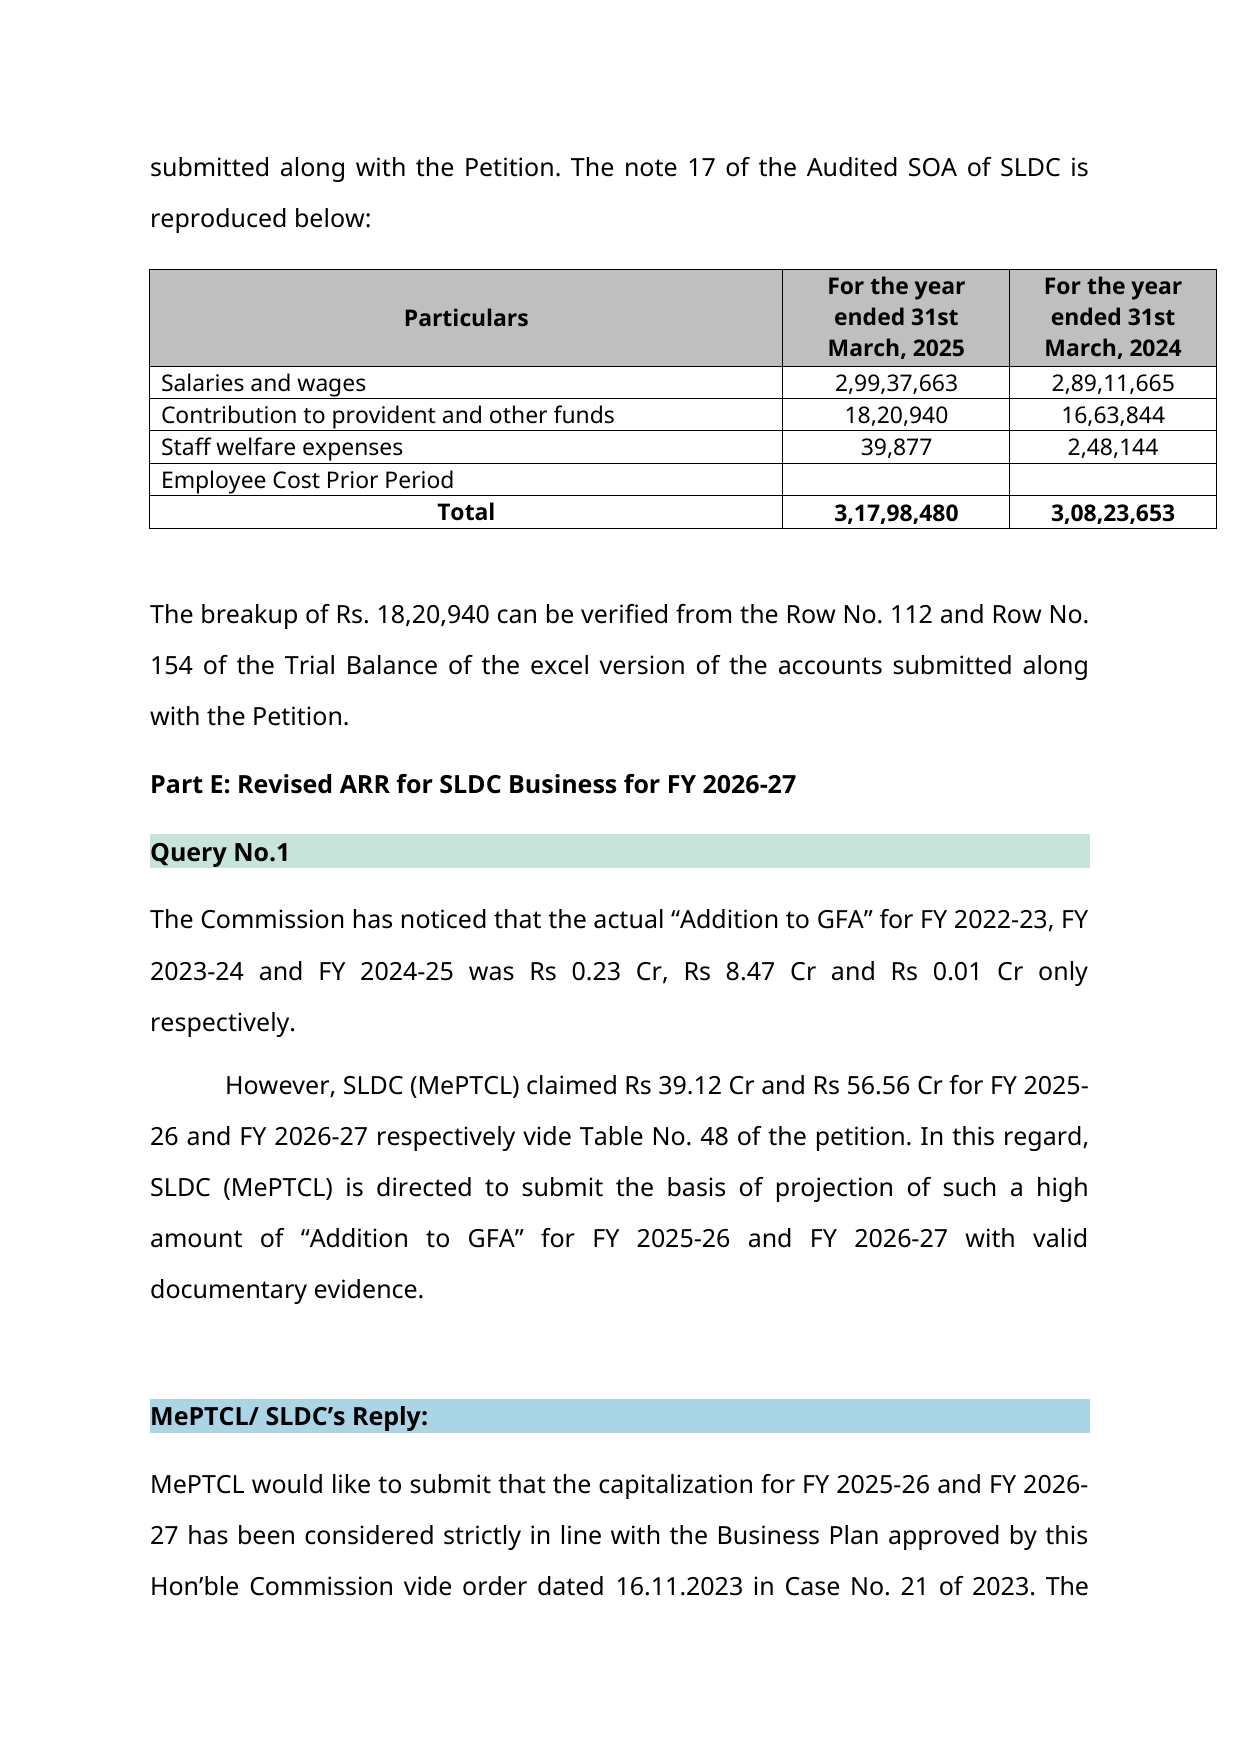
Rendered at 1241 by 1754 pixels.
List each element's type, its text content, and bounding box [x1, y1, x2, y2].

text The breakup of Rs. 18,20,940 can be verified from the Row No. 112 and Row No. 154 of the Trial Balance of the excel version of the accounts submitted along with the Petition. [150, 597, 1090, 733]
table_header For the year ended 31st March, 2025 [783, 270, 1009, 366]
text MePTCL/ SLDC’s Reply: [150, 1399, 1090, 1433]
table_cell [1010, 464, 1216, 495]
text Part E: Revised ARR for SLDC Business for FY 2026-27 [150, 767, 1090, 801]
table_cell Employee Cost Prior Period [150, 464, 782, 495]
table_header Particulars [150, 270, 782, 366]
table_cell 16,63,844 [1010, 399, 1216, 430]
table_cell Staff welfare expenses [150, 431, 782, 462]
table_header For the year ended 31st March, 2024 [1010, 270, 1216, 366]
text However, SLDC (MePTCL) claimed Rs 39.12 Cr and Rs 56.56 Cr for FY 2025-26 and FY 2026-27 respectively vide Table No. 48 of the petition. In this regard, SLDC (MePTCL) is directed to submit the basis of projection of such a high amount of “Addition to GFA” for FY 2025-26 and FY 2026-27 with valid documentary evidence. [150, 1068, 1090, 1306]
table_cell 39,877 [783, 431, 1009, 462]
text Query No.1 [150, 834, 1090, 868]
table_cell Salaries and wages [150, 367, 782, 398]
table_cell 3,08,23,653 [1010, 496, 1216, 528]
table_cell Contribution to provident and other funds [150, 399, 782, 430]
table_cell 2,48,144 [1010, 431, 1216, 462]
text The Commission has noticed that the actual “Addition to GFA” for FY 2022-23, FY 2023-24 and FY 2024-25 was Rs 0.23 Cr, Rs 8.47 Cr and Rs 0.01 Cr only respectively. [150, 902, 1090, 1038]
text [150, 1467, 1090, 1603]
table_cell [783, 464, 1009, 495]
table_cell Total [150, 496, 782, 528]
table_cell 3,17,98,480 [783, 496, 1009, 528]
table_cell 2,99,37,663 [783, 367, 1009, 398]
table_cell 18,20,940 [783, 399, 1009, 430]
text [150, 150, 1090, 235]
table_cell 2,89,11,665 [1010, 367, 1216, 398]
